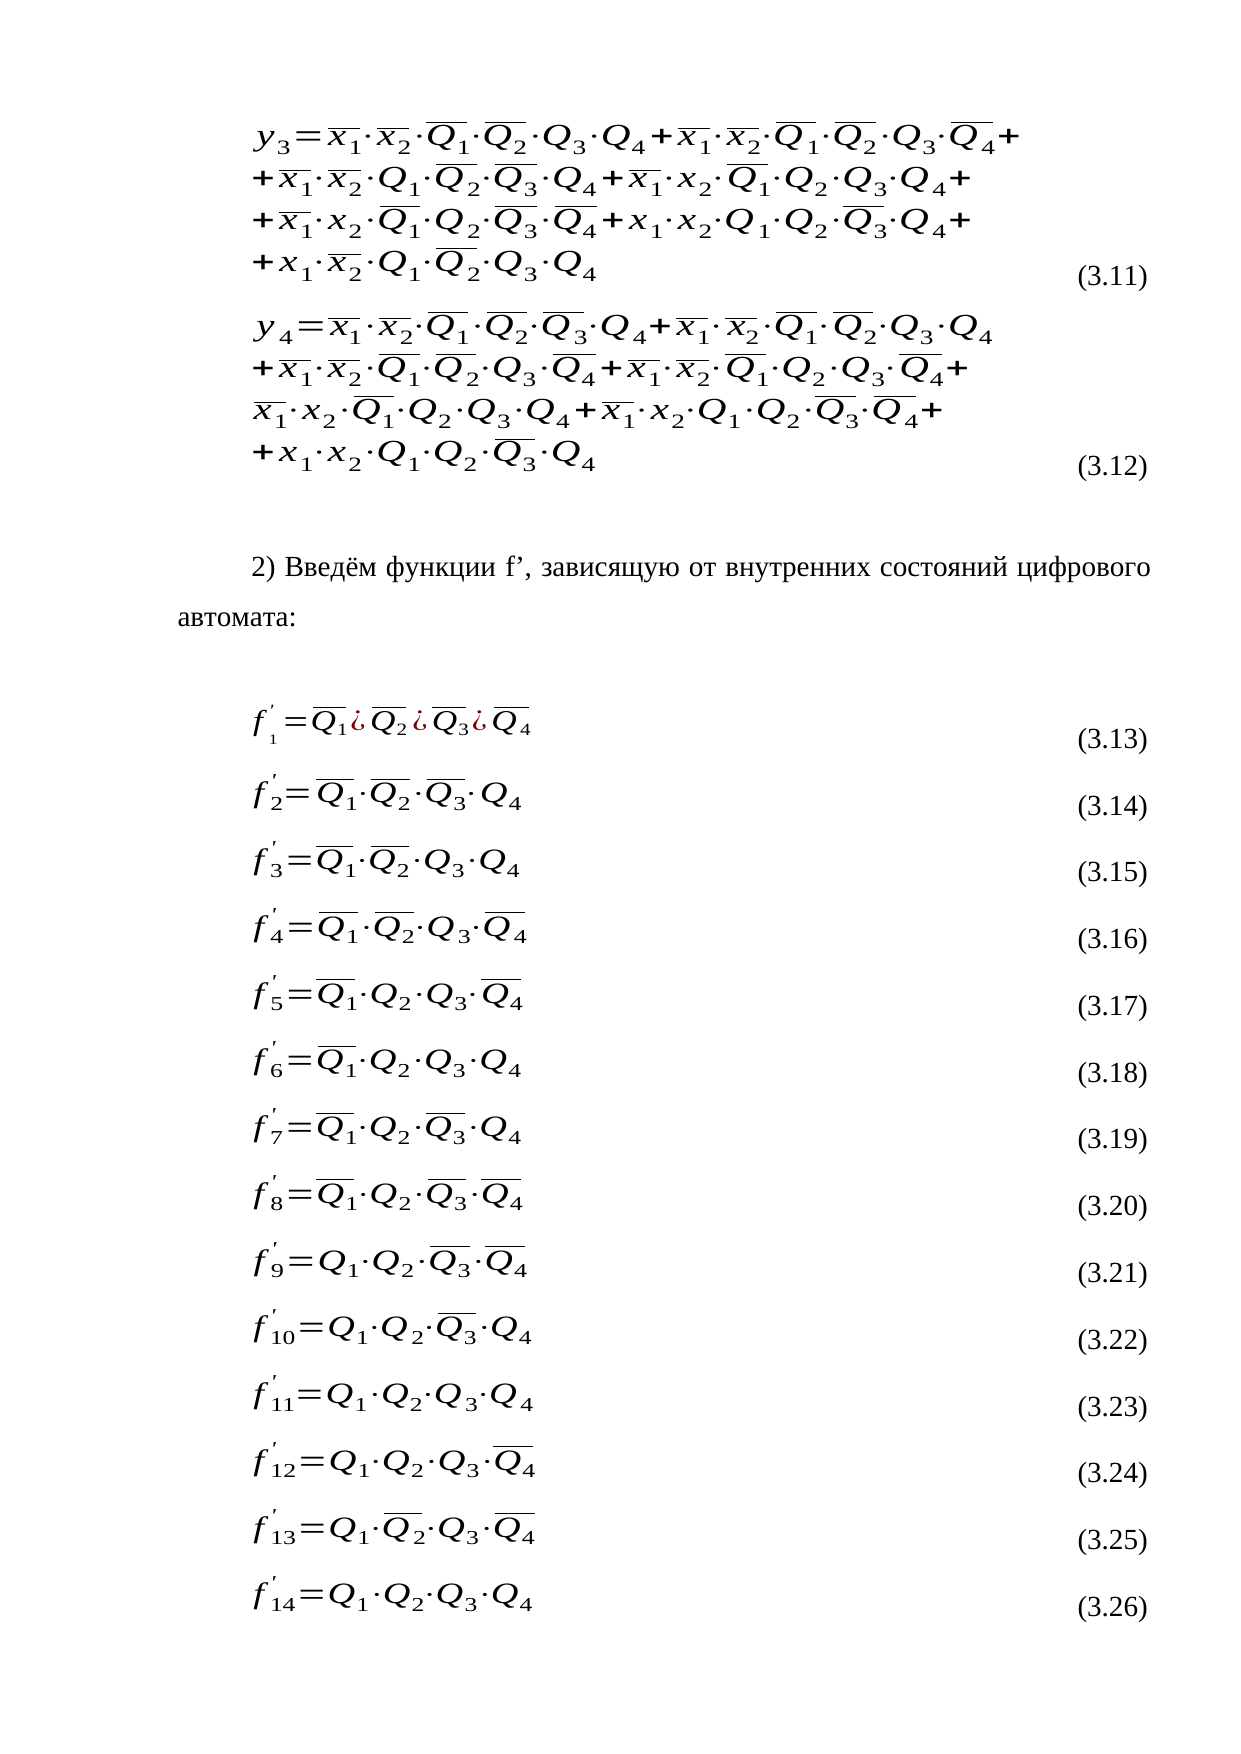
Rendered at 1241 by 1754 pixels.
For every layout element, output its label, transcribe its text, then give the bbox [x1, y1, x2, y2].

text 2) Введём функции f’, зависящую от внутренних состояний цифрового автомата: [177, 549, 1152, 633]
text (3.24) [177, 1439, 1152, 1489]
text (3.17) [177, 972, 1152, 1022]
text (3.21) [177, 1239, 1152, 1289]
text (3.20) [177, 1172, 1152, 1222]
text (3.23) [177, 1372, 1152, 1422]
text (3.14) [177, 771, 1152, 821]
text (3.16) [177, 905, 1152, 955]
text (3.18) [177, 1038, 1152, 1088]
text (3.26) [177, 1572, 1152, 1622]
text (3.12) [177, 308, 1152, 482]
text (3.15) [177, 838, 1152, 888]
text (3.19) [177, 1105, 1152, 1155]
text (3.22) [177, 1305, 1152, 1355]
text (3.11) [177, 118, 1152, 292]
text (3.25) [177, 1506, 1152, 1556]
text (3.13) [177, 700, 1152, 754]
